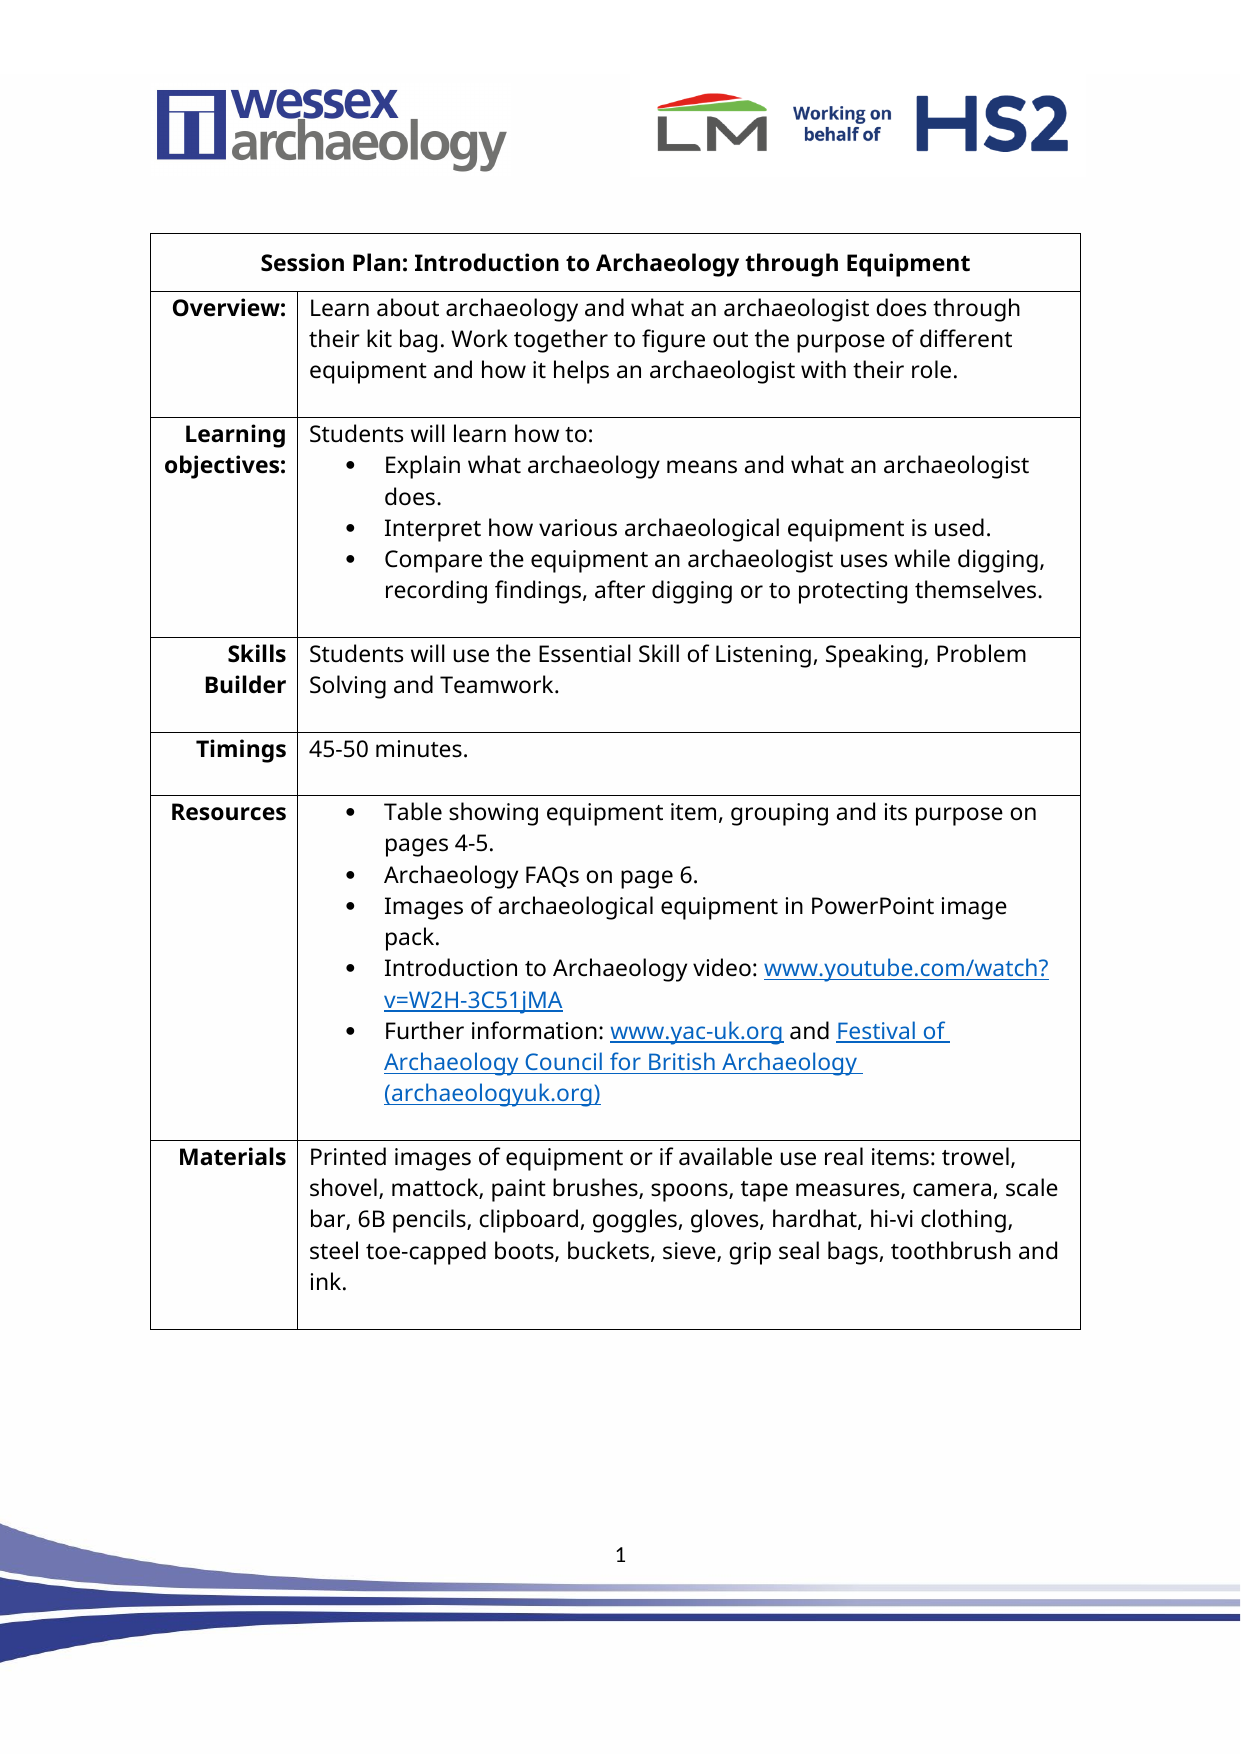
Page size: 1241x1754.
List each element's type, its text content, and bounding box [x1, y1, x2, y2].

table_cell Materials [151, 1141, 297, 1328]
table_header Session Plan: Introduction to Archaeology through Equipment [151, 234, 1080, 291]
table_cell 45-50 minutes. [298, 733, 1080, 795]
table_cell Timings [151, 733, 297, 795]
picture [0, 73, 1241, 1754]
table_cell Overview: [151, 292, 297, 417]
table_cell Students will use the Essential Skill of Listening, Speaking, Problem Solving and Teamwork. [298, 638, 1080, 732]
table_cell Skills Builder [151, 638, 297, 732]
table_cell Learn about archaeology and what an archaeologist does through their kit bag. Work together to figure out the purpose of different equipment and how it helps an archaeologist with their role. [298, 292, 1080, 417]
table_cell Learning objectives: [151, 418, 297, 637]
table_cell Students will learn how to: Explain what archaeology means and what an archaeologist does. Interpret how various archaeological equipment is used. Compare the equipment an archaeologist uses while digging, recording findings, after digging or to protecting themselves. [298, 418, 1080, 637]
table_cell Table showing equipment item, grouping and its purpose on pages 4-5. Archaeology FAQs on page 6. Images of archaeological equipment in PowerPoint image pack. Introduction to Archaeology video: www.youtube.com/watch?v=W2H-3C51jMA Further information: www.yac-uk.org and Festival of Archaeology Council for British Archaeology (archaeologyuk.org) [298, 796, 1080, 1140]
table_cell Printed images of equipment or if available use real items: trowel, shovel, mattock, paint brushes, spoons, tape measures, camera, scale bar, 6B pencils, clipboard, goggles, gloves, hardhat, hi-vi clothing, steel toe-capped boots, buckets, sieve, grip seal bags, toothbrush and ink. [298, 1141, 1080, 1328]
table_cell Resources [151, 796, 297, 1140]
